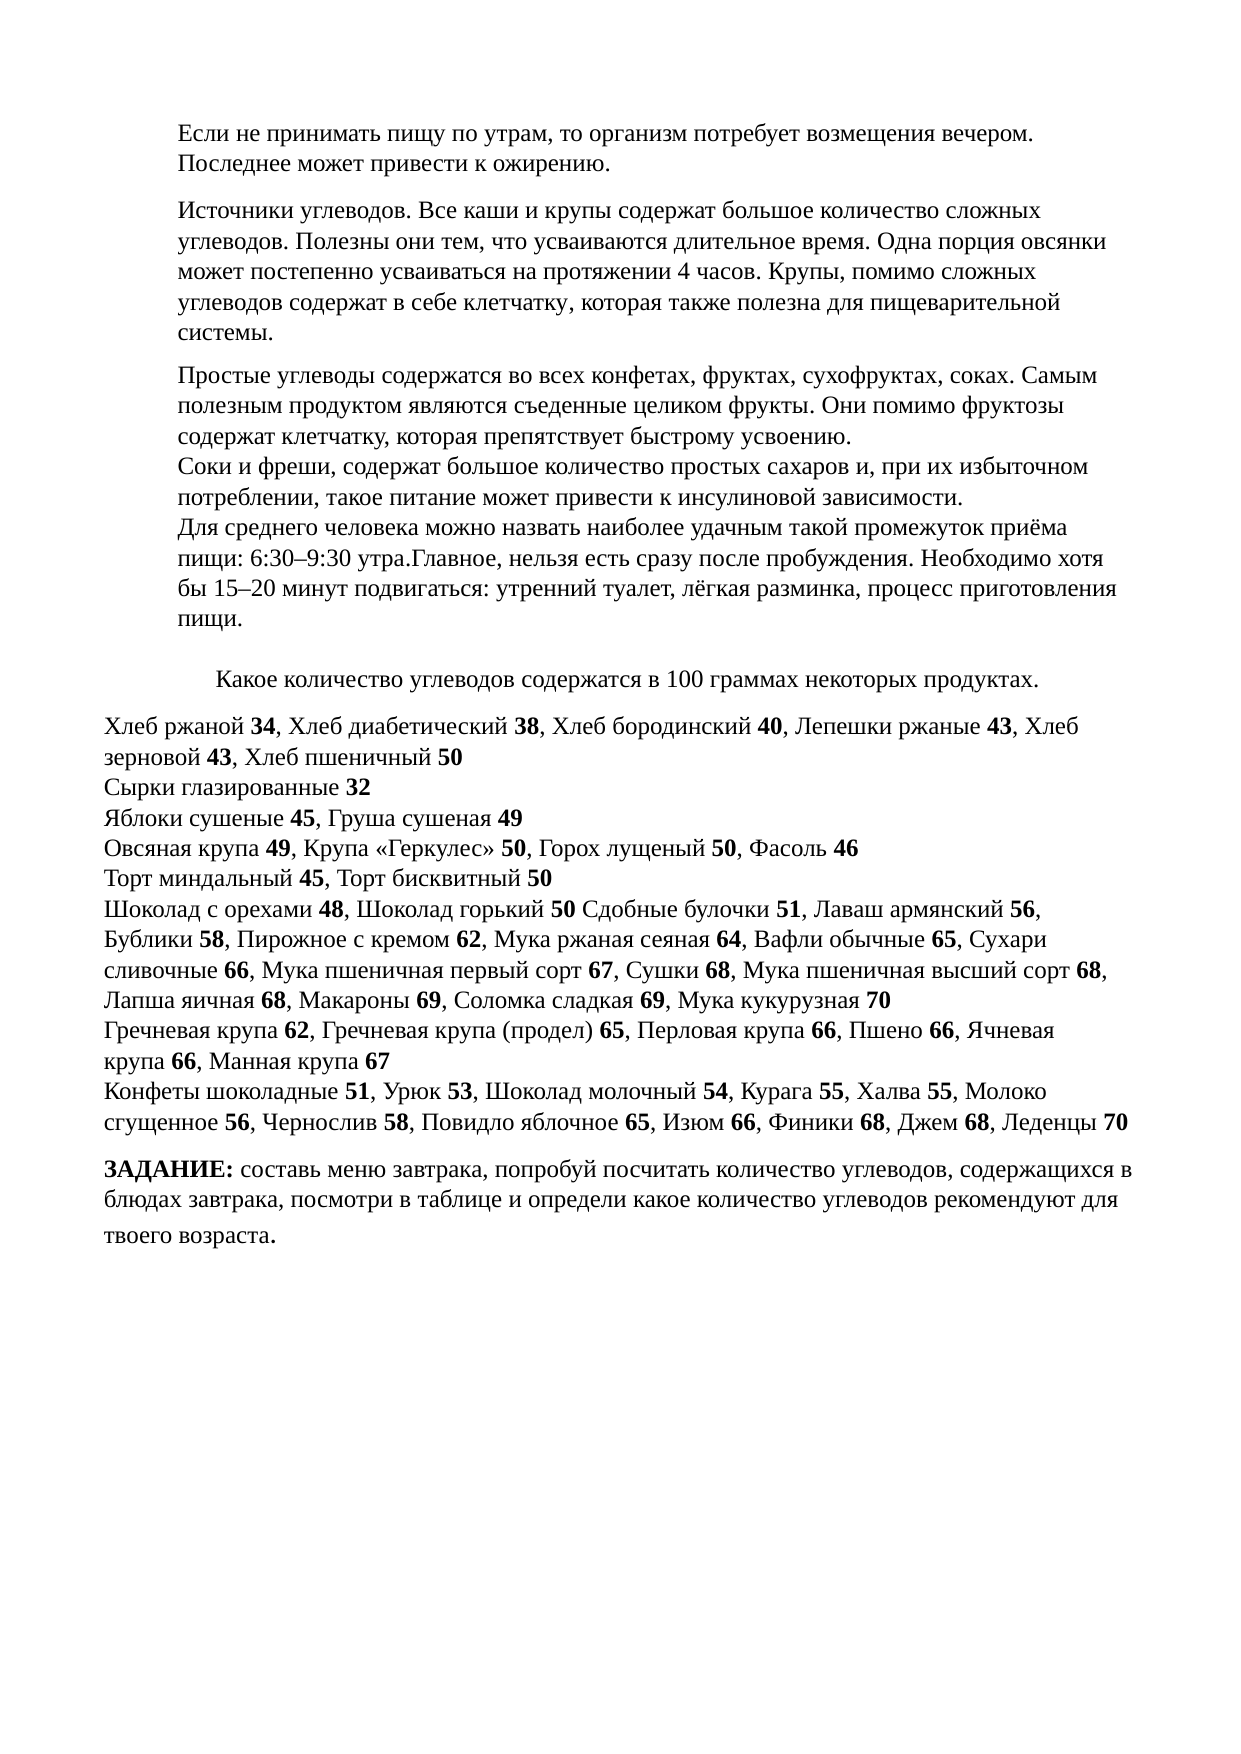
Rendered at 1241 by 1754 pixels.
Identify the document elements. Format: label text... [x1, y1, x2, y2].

text Какое количество углеводов содержатся в 100 граммах некоторых продуктах. [103, 664, 1152, 693]
text Если не принимать пищу по утрам, то организм потребует возмещения вечером. Последнее может привести к ожирению. [177, 118, 1152, 177]
text Простые углеводы содержатся во всех конфетах, фруктах, сухофруктах, соках. Самым полезным продуктом являются съеденные целиком фрукты. Они помимо фруктозы содержат клетчатку, которая препятствует быстрому усвоению. [177, 360, 1152, 450]
text ЗАДАНИЕ: составь меню завтрака, попробуй посчитать количество углеводов, содержащихся в блюдах завтрака, посмотри в таблице и определи какое количество углеводов рекомендуют для твоего возраста. [103, 1154, 1152, 1251]
text Источники углеводов. Все каши и крупы содержат большое количество сложных углеводов. Полезны они тем, что усваиваются длительное время. Одна порция овсянки может постепенно усваиваться на протяжении 4 часов. Крупы, помимо сложных углеводов содержат в себе клетчатку, которая также полезна для пищеварительной системы. [177, 196, 1152, 346]
text Хлеб ржаной 34, Хлеб диабетический 38, Хлеб бородинский 40, Лепешки ржаные 43, Хлеб зерновой 43, Хлеб пшеничный 50 Сырки глазированные 32 Яблоки сушеные 45, Груша сушеная 49 Овсяная крупа 49, Крупа «Геркулес» 50, Горох лущеный 50, Фасоль 46 Торт миндальный 45, Торт бисквитный 50 Шоколад с орехами 48, Шоколад горький 50 Сдобные булочки 51, Лаваш армянский 56, Бублики 58, Пирожное с кремом 62, Мука ржаная сеяная 64, Вафли обычные 65, Сухари сливочные 66, Мука пшеничная первый сорт 67, Сушки 68, Мука пшеничная высший сорт 68, Лапша яичная 68, Макароны 69, Соломка сладкая 69, Мука кукурузная 70 Гречневая крупа 62, Гречневая крупа (продел) 65, Перловая крупа 66, Пшено 66, Ячневая крупа 66, Манная крупа 67 Конфеты шоколадные 51, Урюк 53, Шоколад молочный 54, Курага 55, Халва 55, Молоко сгущенное 56, Чернослив 58, Повидло яблочное 65, Изюм 66, Финики 68, Джем 68, Леденцы 70 [103, 711, 1152, 1136]
text Для среднего человека можно назвать наиболее удачным такой промежуток приёма пищи: 6:30–9:30 утра.Главное, нельзя есть сразу после пробуждения. Необходимо хотя бы 15–20 минут подвигаться: утренний туалет, лёгкая разминка, процесс приготовления пищи. [177, 512, 1152, 632]
text Соки и фреши, содержат большое количество простых сахаров и, при их избыточном потреблении, такое питание может привести к инсулиновой зависимости. [177, 451, 1152, 511]
